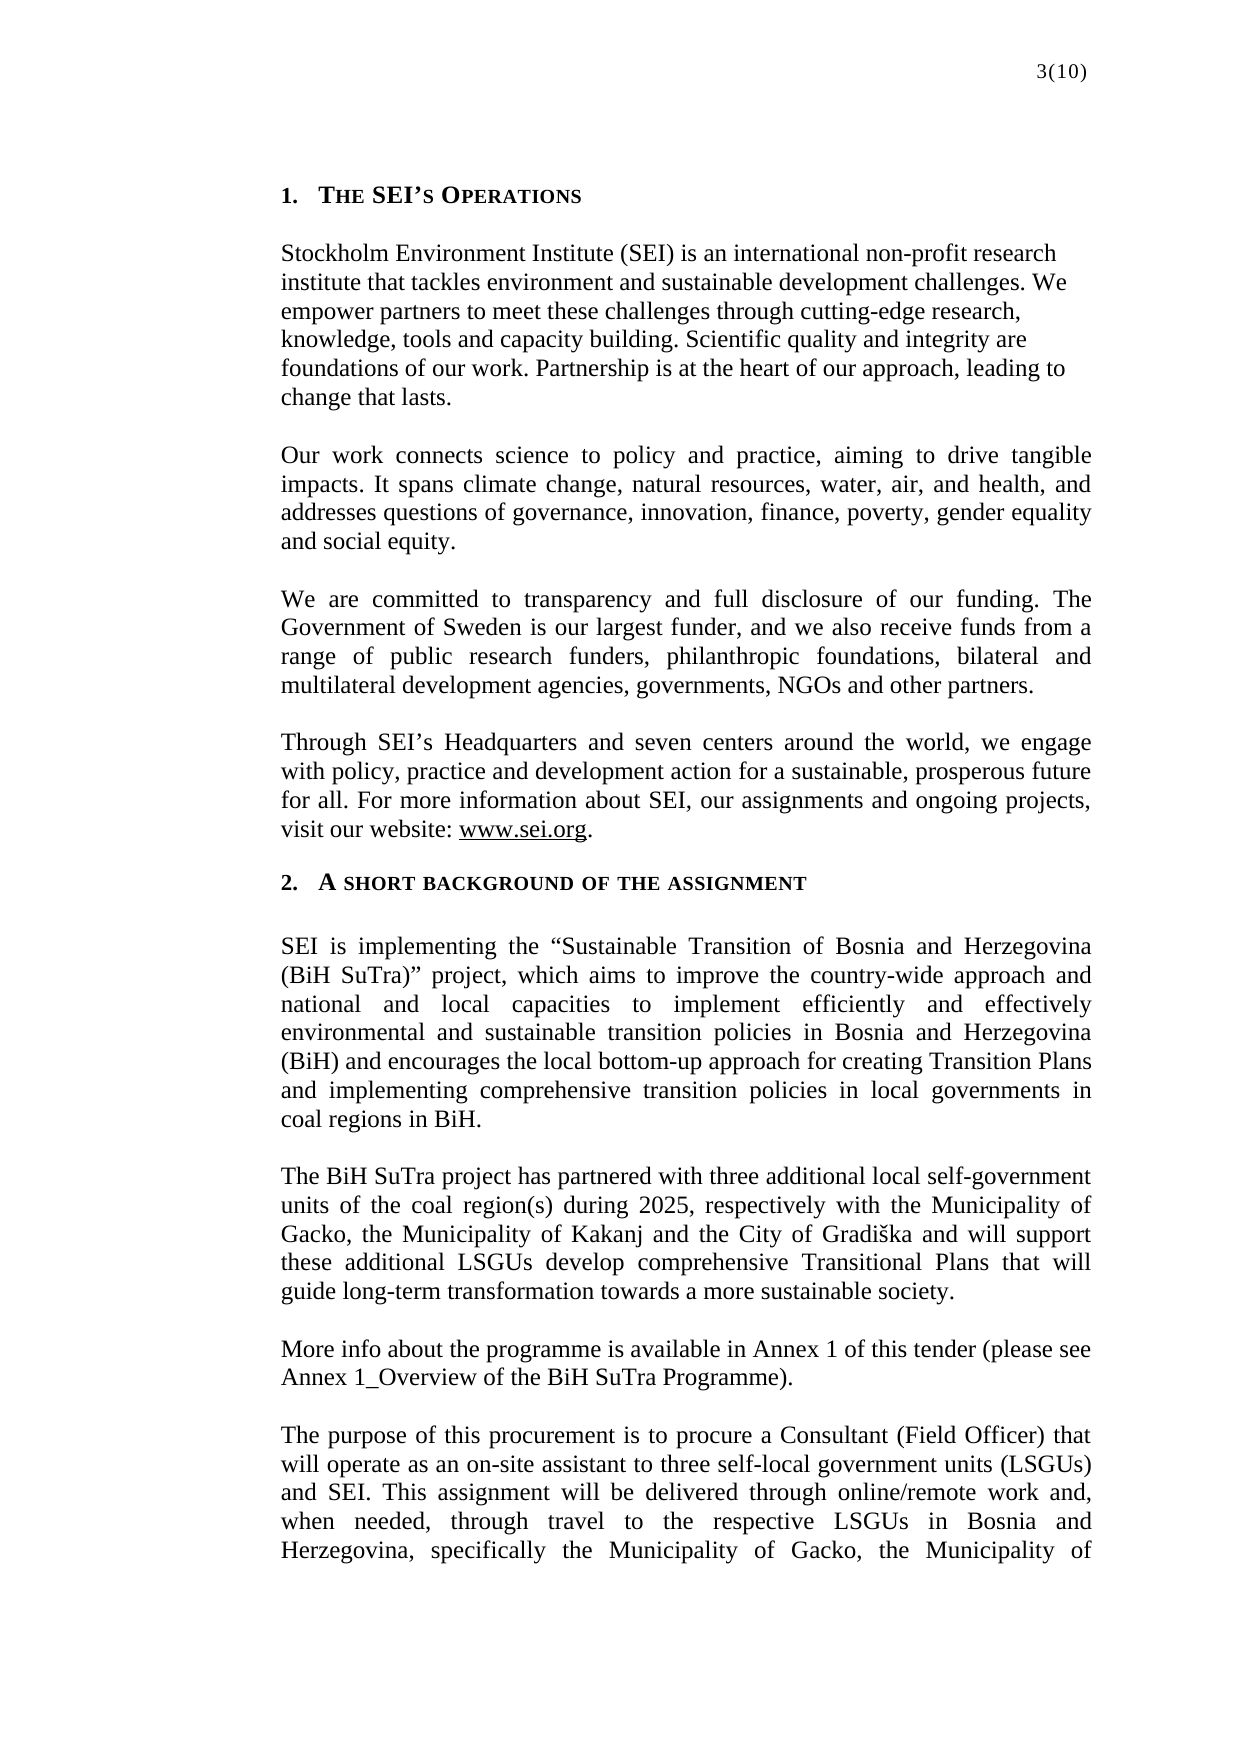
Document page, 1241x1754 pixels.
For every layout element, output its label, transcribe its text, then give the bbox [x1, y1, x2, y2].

text We are committed to transparency and full disclosure of our funding. The Government of Sweden is our largest funder, and we also receive funds from a range of public research funders, philanthropic foundations, bilateral and multilateral development agencies, governments, NGOs and other partners. [281, 584, 1092, 699]
text SEI is implementing the “Sustainable Transition of Bosnia and Herzegovina (BiH SuTra)” project, which aims to improve the country-wide approach and national and local capacities to implement efficiently and effectively environmental and sustainable transition policies in Bosnia and Herzegovina (BiH) and encourages the local bottom-up approach for creating Transition Plans and implementing comprehensive transition policies in local governments in coal regions in BiH. [281, 931, 1092, 1132]
text Through SEI’s Headquarters and seven centers around the world, we engage with policy, practice and development action for a sustainable, prosperous future for all. For more information about SEI, our assignments and ongoing projects, visit our website: www.sei.org. [281, 727, 1092, 842]
subtitle The SEI’s Operations [281, 180, 1092, 209]
text Stockholm Environment Institute (SEI) is an international non-profit research institute that tackles environment and sustainable development challenges. We empower partners to meet these challenges through cutting-edge research, knowledge, tools and capacity building. Scientific quality and integrity are foundations of our work. Partnership is at the heart of our approach, leading to change that lasts. [281, 238, 1092, 411]
text More info about the programme is available in Annex 1 of this tender (please see Annex 1_Overview of the BiH SuTra Programme). [281, 1334, 1092, 1391]
text The BiH SuTra project has partnered with three additional local self-government units of the coal region(s) during 2025, respectively with the Municipality of Gacko, the Municipality of Kakanj and the City of Gradiška and will support these additional LSGUs develop comprehensive Transitional Plans that will guide long-term transformation towards a more sustainable society. [281, 1161, 1092, 1305]
subtitle A short background of the assignment [281, 867, 1092, 896]
text Our work connects science to policy and practice, aiming to drive tangible impacts. It spans climate change, natural resources, water, air, and health, and addresses questions of governance, innovation, finance, poverty, gender equality and social equity. [281, 440, 1092, 555]
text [281, 1420, 1092, 1564]
